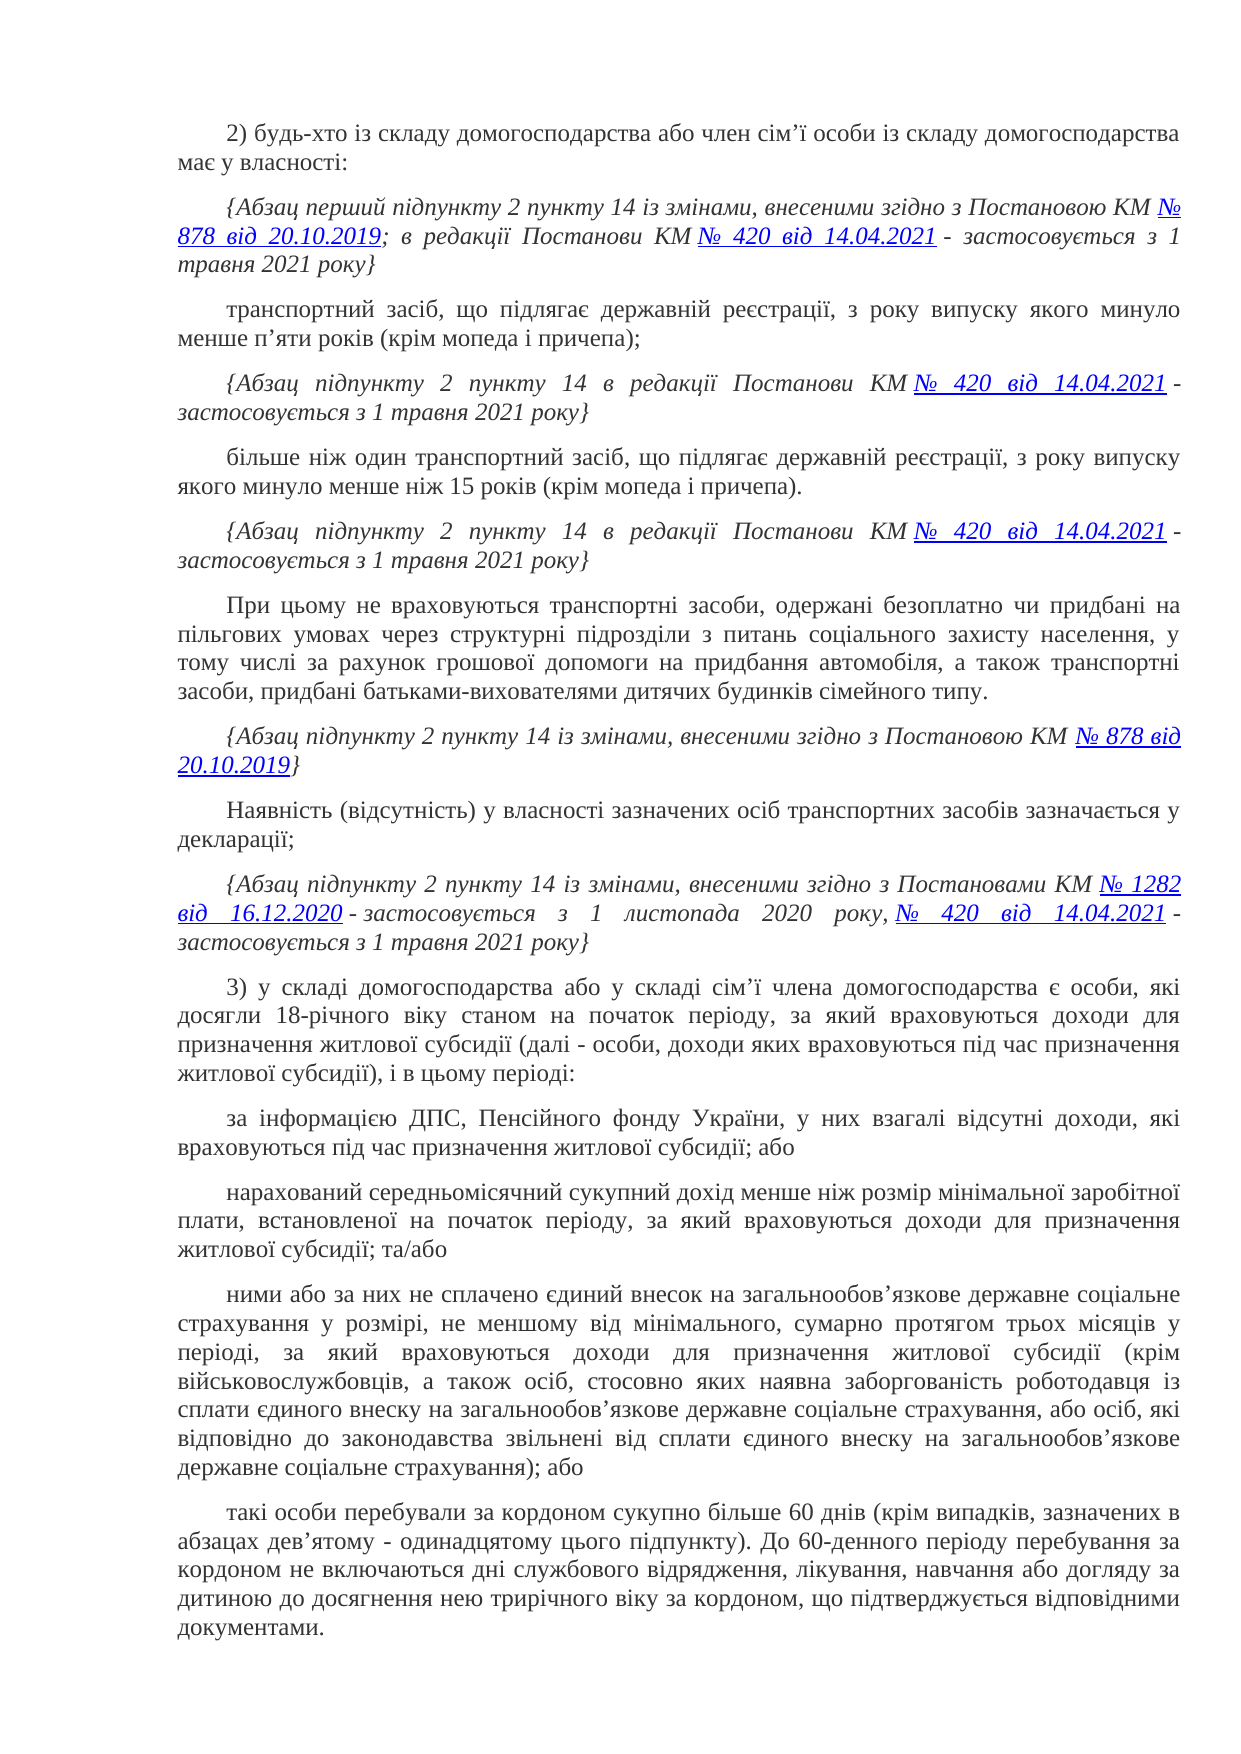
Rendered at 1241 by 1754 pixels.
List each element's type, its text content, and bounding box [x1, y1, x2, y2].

text {Абзац підпункту 2 пункту 14 в редакції Постанови КМ № 420 від 14.04.2021 - застосовується з 1 травня 2021 року} [177, 368, 1181, 426]
text більше ніж один транспортний засіб, що підлягає державній реєстрації, з року випуску якого минуло менше ніж 15 років (крім мопеда і причепа). [177, 442, 1181, 500]
text Наявність (відсутність) у власності зазначених осіб транспортних засобів зазначається у декларації; [177, 795, 1181, 853]
text 2) будь-хто із складу домогосподарства або член сім’ї особи із складу домогосподарства має у власності: [177, 118, 1181, 176]
text транспортний засіб, що підлягає державній реєстрації, з року випуску якого минуло менше п’яти років (крім мопеда і причепа); [177, 294, 1181, 352]
text {Абзац підпункту 2 пункту 14 із змінами, внесеними згідно з Постановами КМ № 1282 від 16.12.2020 - застосовується з 1 листопада 2020 року, № 420 від 14.04.2021 - застосовується з 1 травня 2021 року} [177, 869, 1181, 955]
text {Абзац перший підпункту 2 пункту 14 із змінами, внесеними згідно з Постановою КМ № 878 від 20.10.2019; в редакції Постанови КМ № 420 від 14.04.2021 - застосовується з 1 травня 2021 року} [177, 192, 1181, 278]
text {Абзац підпункту 2 пункту 14 в редакції Постанови КМ № 420 від 14.04.2021 - застосовується з 1 травня 2021 року} [177, 516, 1181, 574]
text за інформацією ДПС, Пенсійного фонду України, у них взагалі відсутні доходи, які враховуються під час призначення житлової субсидії; або [177, 1103, 1181, 1161]
text ними або за них не сплачено єдиний внесок на загальнообов’язкове державне соціальне страхування у розмірі, не меншому від мінімального, сумарно протягом трьох місяців у періоді, за який враховуються доходи для призначення житлової субсидії (крім військовослужбовців, а також осіб, стосовно яких наявна заборгованість роботодавця із сплати єдиного внеску на загальнообов’язкове державне соціальне страхування, або осіб, які відповідно до законодавства звільнені від сплати єдиного внеску на загальнообов’язкове державне соціальне страхування); або [177, 1279, 1181, 1481]
text нарахований середньомісячний сукупний дохід менше ніж розмір мінімальної заробітної плати, встановленої на початок періоду, за який враховуються доходи для призначення житлової субсидії; та/або [177, 1177, 1181, 1263]
text 3) у складі домогосподарства або у складі сім’ї члена домогосподарства є особи, які досягли 18-річного віку станом на початок періоду, за який враховуються доходи для призначення житлової субсидії (далі - особи, доходи яких враховуються під час призначення житлової субсидії), і в цьому періоді: [177, 972, 1181, 1087]
text {Абзац підпункту 2 пункту 14 із змінами, внесеними згідно з Постановою КМ № 878 від 20.10.2019} [177, 721, 1181, 779]
text такі особи перебували за кордоном сукупно більше 60 днів (крім випадків, зазначених в абзацах дев’ятому - одинадцятому цього підпункту). До 60-денного періоду перебування за кордоном не включаються дні службового відрядження, лікування, навчання або догляду за дитиною до досягнення нею трирічного віку за кордоном, що підтверджується відповідними документами. [177, 1497, 1181, 1641]
text При цьому не враховуються транспортні засоби, одержані безоплатно чи придбані на пільгових умовах через структурні підрозділи з питань соціального захисту населення, у тому числі за рахунок грошової допомоги на придбання автомобіля, а також транспортні засоби, придбані батьками-вихователями дитячих будинків сімейного типу. [177, 590, 1181, 705]
